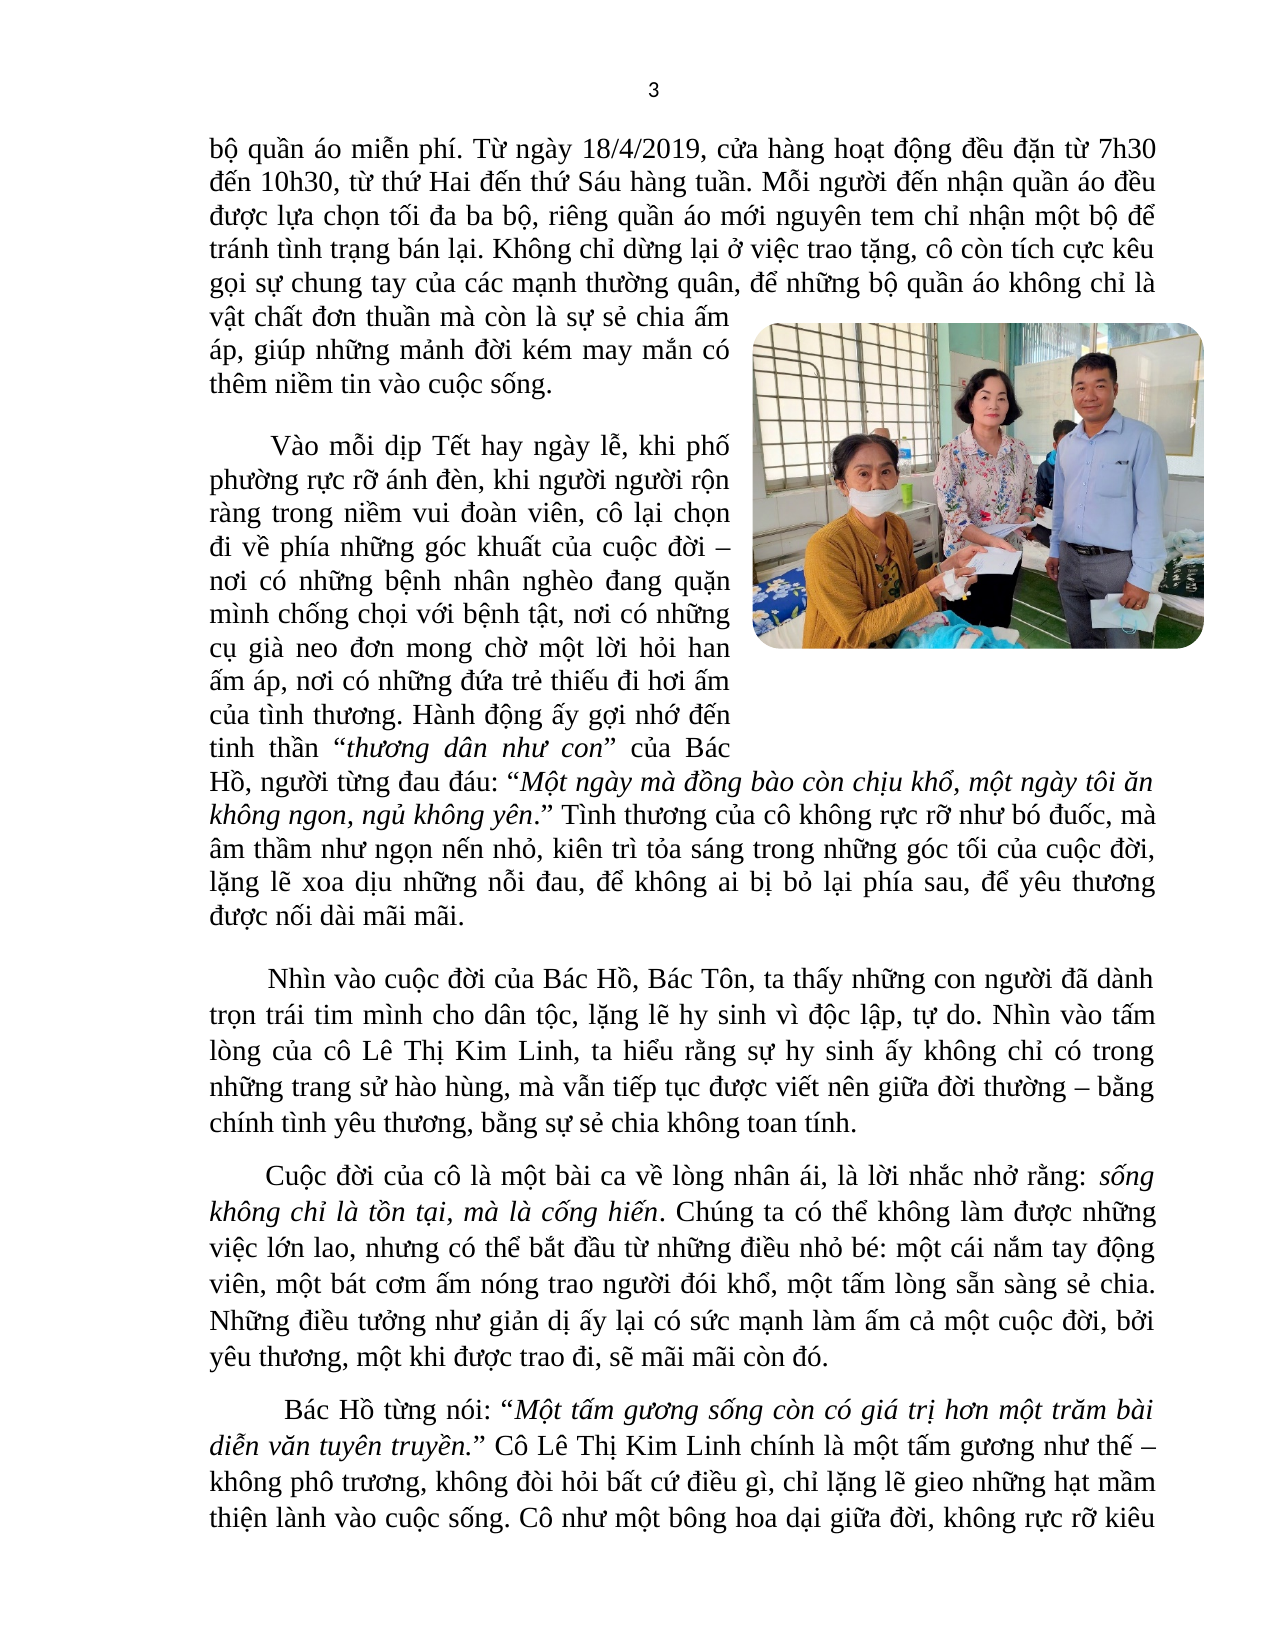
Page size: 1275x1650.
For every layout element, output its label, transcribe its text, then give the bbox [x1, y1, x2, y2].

text Vào mỗi dịp Tết hay ngày lễ, khi phố phường rực rỡ ánh đèn, khi người người rộn ràng trong niềm vui đoàn viên, cô lại chọn đi về phía những góc khuất của cuộc đời – nơi có những bệnh nhân nghèo đang quặn mình chống chọi với bệnh tật, nơi có những cụ già neo đơn mong chờ một lời hỏi han ấm áp, nơi có những đứa trẻ thiếu đi hơi ấm của tình thương. Hành động ấy gợi nhớ đến tinh thần “thương dân như con” của Bác Hồ, người từng đau đáu: “Một ngày mà đồng bào còn chịu khổ, một ngày tôi ăn không ngon, ngủ không yên.” Tình thương của cô không rực rỡ như bó đuốc, mà âm thầm như ngọn nến nhỏ, kiên trì tỏa sáng trong những góc tối của cuộc đời, lặng lẽ xoa dịu những nỗi đau, để không ai bị bỏ lại phía sau, để yêu thương được nối dài mãi mãi. [209, 428, 1157, 932]
text Cuộc đời của cô là một bài ca về lòng nhân ái, là lời nhắc nhở rằng: sống không chỉ là tồn tại, mà là cống hiến. Chúng ta có thể không làm được những việc lớn lao, nhưng có thể bắt đầu từ những điều nhỏ bé: một cái nắm tay động viên, một bát cơm ấm nóng trao người đói khổ, một tấm lòng sẵn sàng sẻ chia. Những điều tưởng như giản dị ấy lại có sức mạnh làm ấm cả một cuộc đời, bởi yêu thương, một khi được trao đi, sẽ mãi mãi còn đó. [209, 1158, 1157, 1372]
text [209, 131, 1157, 399]
text Nhìn vào cuộc đời của Bác Hồ, Bác Tôn, ta thấy những con người đã dành trọn trái tim mình cho dân tộc, lặng lẽ hy sinh vì độc lập, tự do. Nhìn vào tấm lòng của cô Lê Thị Kim Linh, ta hiểu rằng sự hy sinh ấy không chỉ có trong những trang sử hào hùng, mà vẫn tiếp tục được viết nên giữa đời thường – bằng chính tình yêu thương, bằng sự sẻ chia không toan tính. [209, 961, 1157, 1139]
picture [752, 323, 1204, 649]
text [209, 1392, 1157, 1534]
